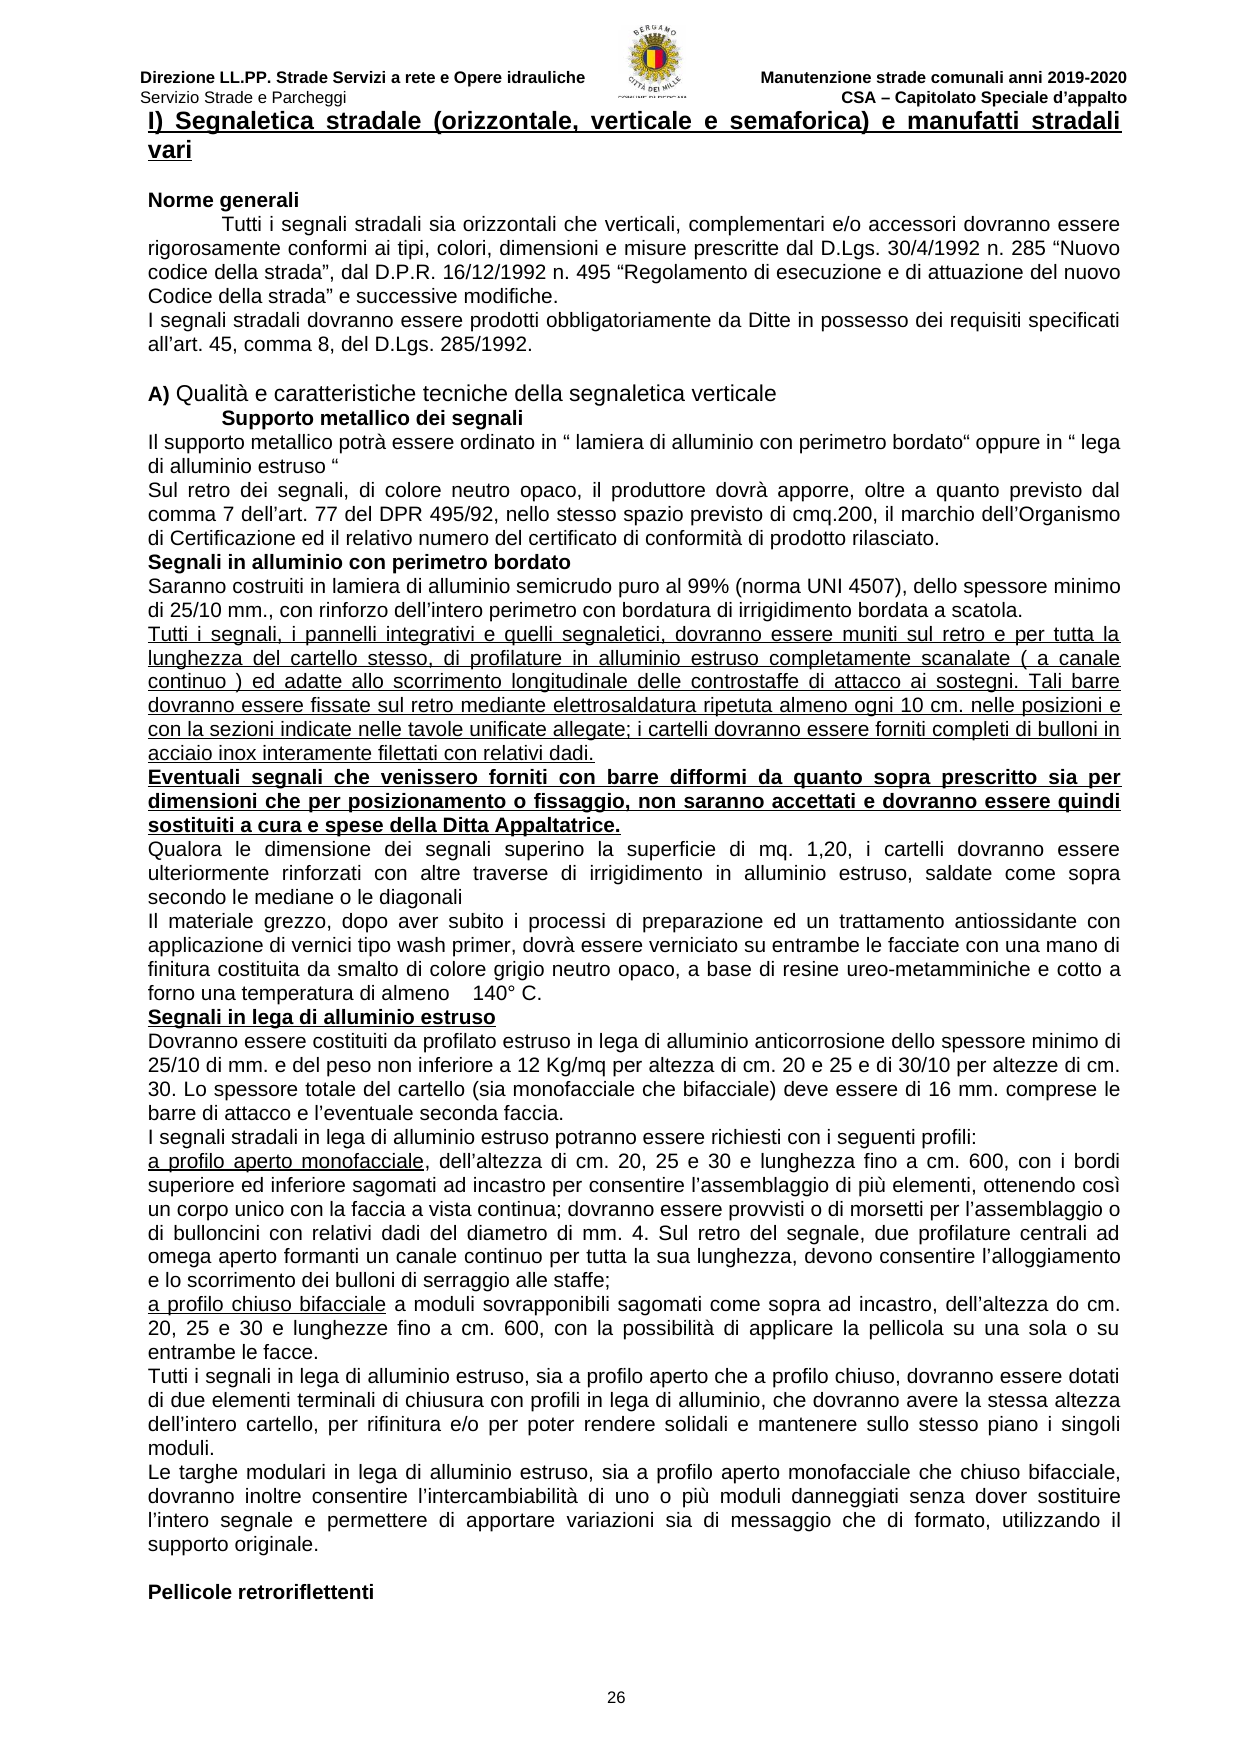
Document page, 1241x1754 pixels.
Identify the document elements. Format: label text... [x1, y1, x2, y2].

text Eventuali segnali che venissero forniti con barre difformi da quanto sopra prescritto sia per dimensioni che per posizionamento o fissaggio, non saranno accettati e dovranno essere quindi sostituiti a cura e spese della Ditta Appaltatrice. [148, 765, 1122, 786]
text Saranno costruiti in lamiera di alluminio semicrudo puro al 99% (norma UNI 4507), dello spessore minimo di 25/10 mm., con rinforzo dell’intero perimetro con bordatura di irrigidimento bordata a scatola. [148, 573, 1122, 621]
text I) Segnaletica stradale (orizzontale, verticale e semaforica) e manufatti stradali vari [148, 106, 1122, 131]
text Dovranno essere costituiti da profilato estruso in lega di alluminio anticorrosione dello spessore minimo di 25/10 di mm. e del peso non inferiore a 12 Kg/mq per altezza di cm. 20 e 25 e di 30/10 per altezze di cm. 30. Lo spessore totale del cartello (sia monofacciale che bifacciale) deve essere di 16 mm. comprese le barre di attacco e l’eventuale seconda faccia. [148, 1029, 1122, 1124]
picture [617, 25, 687, 97]
text Qualora le dimensione dei segnali superino la superficie di mq. 1,20, i cartelli dovranno essere ulteriormente rinforzati con altre traverse di irrigidimento in alluminio estruso, saldate come sopra secondo le mediane o le diagonali [148, 837, 1122, 909]
text Il supporto metallico potrà essere ordinato in “ lamiera di alluminio con perimetro bordato“ oppure in “ lega di alluminio estruso “ [148, 430, 1122, 478]
text a profilo chiuso bifacciale a moduli sovrapponibili sagomati come sopra ad incastro, dell’altezza do cm. 20, 25 e 30 e lunghezze fino a cm. 600, con la possibilità di applicare la pellicola su una sola o su entrambe le facce. [148, 1292, 1122, 1364]
text A) Qualità e caratteristiche tecniche della segnaletica verticale [148, 379, 1122, 406]
text I segnali stradali dovranno essere prodotti obbligatoriamente da Ditte in possesso dei requisiti specificati all’art. 45, comma 8, del D.Lgs. 285/1992. [148, 308, 1122, 356]
text Segnali in alluminio con perimetro bordato [148, 549, 1122, 573]
text Tutti i segnali, i pannelli integrativi e quelli segnaletici, dovranno essere muniti sul retro e per tutta la lunghezza del cartello stesso, di profilature in alluminio estruso completamente scanalate ( a canale continuo ) ed adatte allo scorrimento longitudinale delle controstaffe di attacco ai sostegni. Tali barre dovranno essere fissate sul retro mediante elettrosaldatura ripetuta almeno ogni 10 cm. nelle posizioni e con la sezioni indicate nelle tavole unificate allegate; i cartelli dovranno essere forniti completi di bulloni in acciaio inox interamente filettati con relativi dadi. [148, 715, 1122, 765]
text Tutti i segnali, i pannelli integrativi e quelli segnaletici, dovranno essere muniti sul retro e per tutta la lunghezza del cartello stesso, di profilature in alluminio estruso completamente scanalate ( a canale continuo ) ed adatte allo scorrimento longitudinale delle controstaffe di attacco ai sostegni. Tali barre dovranno essere fissate sul retro mediante elettrosaldatura ripetuta almeno ogni 10 cm. nelle posizioni e con la sezioni indicate nelle tavole unificate allegate; i cartelli dovranno essere forniti completi di bulloni in acciaio inox interamente filettati con relativi dadi. [148, 621, 1122, 714]
text Eventuali segnali che venissero forniti con barre difformi da quanto sopra prescritto sia per dimensioni che per posizionamento o fissaggio, non saranno accettati e dovranno essere quindi sostituiti a cura e spese della Ditta Appaltatrice. [148, 787, 1122, 837]
text Il materiale grezzo, dopo aver subito i processi di preparazione ed un trattamento antiossidante con applicazione di vernici tipo wash primer, dovrà essere verniciato su entrambe le facciate con una mano di finitura costituita da smalto di colore grigio neutro opaco, a base di resine ureo-metamminiche e cotto a forno una temperatura di almeno 140° C. [148, 909, 1122, 1005]
text Tutti i segnali in lega di alluminio estruso, sia a profilo aperto che a profilo chiuso, dovranno essere dotati di due elementi terminali di chiusura con profili in lega di alluminio, che dovranno avere la stessa altezza dell’intero cartello, per rifinitura e/o per poter rendere solidali e mantenere sullo stesso piano i singoli moduli. [148, 1364, 1122, 1460]
text Pellicole retroriflettenti [148, 1580, 1122, 1604]
text Norme generali [148, 188, 1122, 212]
text Segnali in lega di alluminio estruso [148, 1005, 1122, 1029]
text Tutti i segnali stradali sia orizzontali che verticali, complementari e/o accessori dovranno essere rigorosamente conformi ai tipi, colori, dimensioni e misure prescritte dal D.Lgs. 30/4/1992 n. 285 “Nuovo codice della strada”, dal D.P.R. 16/12/1992 n. 495 “Regolamento di esecuzione e di attuazione del nuovo Codice della strada” e successive modifiche. [148, 212, 1122, 308]
text Le targhe modulari in lega di alluminio estruso, sia a profilo aperto monofacciale che chiuso bifacciale, dovranno inoltre consentire l’intercambiabilità di uno o più moduli danneggiati senza dover sostituire l’intero segnale e permettere di apportare variazioni sia di messaggio che di formato, utilizzando il supporto originale. [148, 1460, 1122, 1556]
text Supporto metallico dei segnali [148, 406, 1122, 430]
text I) Segnaletica stradale (orizzontale, verticale e semaforica) e manufatti stradali vari [148, 133, 1122, 164]
text Sul retro dei segnali, di colore neutro opaco, il produttore dovrà apporre, oltre a quanto previsto dal comma 7 dell’art. 77 del DPR 495/92, nello stesso spazio previsto di cmq.200, il marchio dell’Organismo di Certificazione ed il relativo numero del certificato di conformità di prodotto rilasciato. [148, 478, 1122, 549]
text a profilo aperto monofacciale, dell’altezza di cm. 20, 25 e 30 e lunghezza fino a cm. 600, con i bordi superiore ed inferiore sagomati ad incastro per consentire l’assemblaggio di più elementi, ottenendo così un corpo unico con la faccia a vista continua; dovranno essere provvisti o di morsetti per l’assemblaggio o di bulloncini con relativi dadi del diametro di mm. 4. Sul retro del segnale, due profilature centrali ad omega aperto formanti un canale continuo per tutta la sua lunghezza, devono consentire l’alloggiamento e lo scorrimento dei bulloni di serraggio alle staffe; [148, 1148, 1122, 1292]
text I segnali stradali in lega di alluminio estruso potranno essere richiesti con i seguenti profili: [148, 1124, 1122, 1148]
